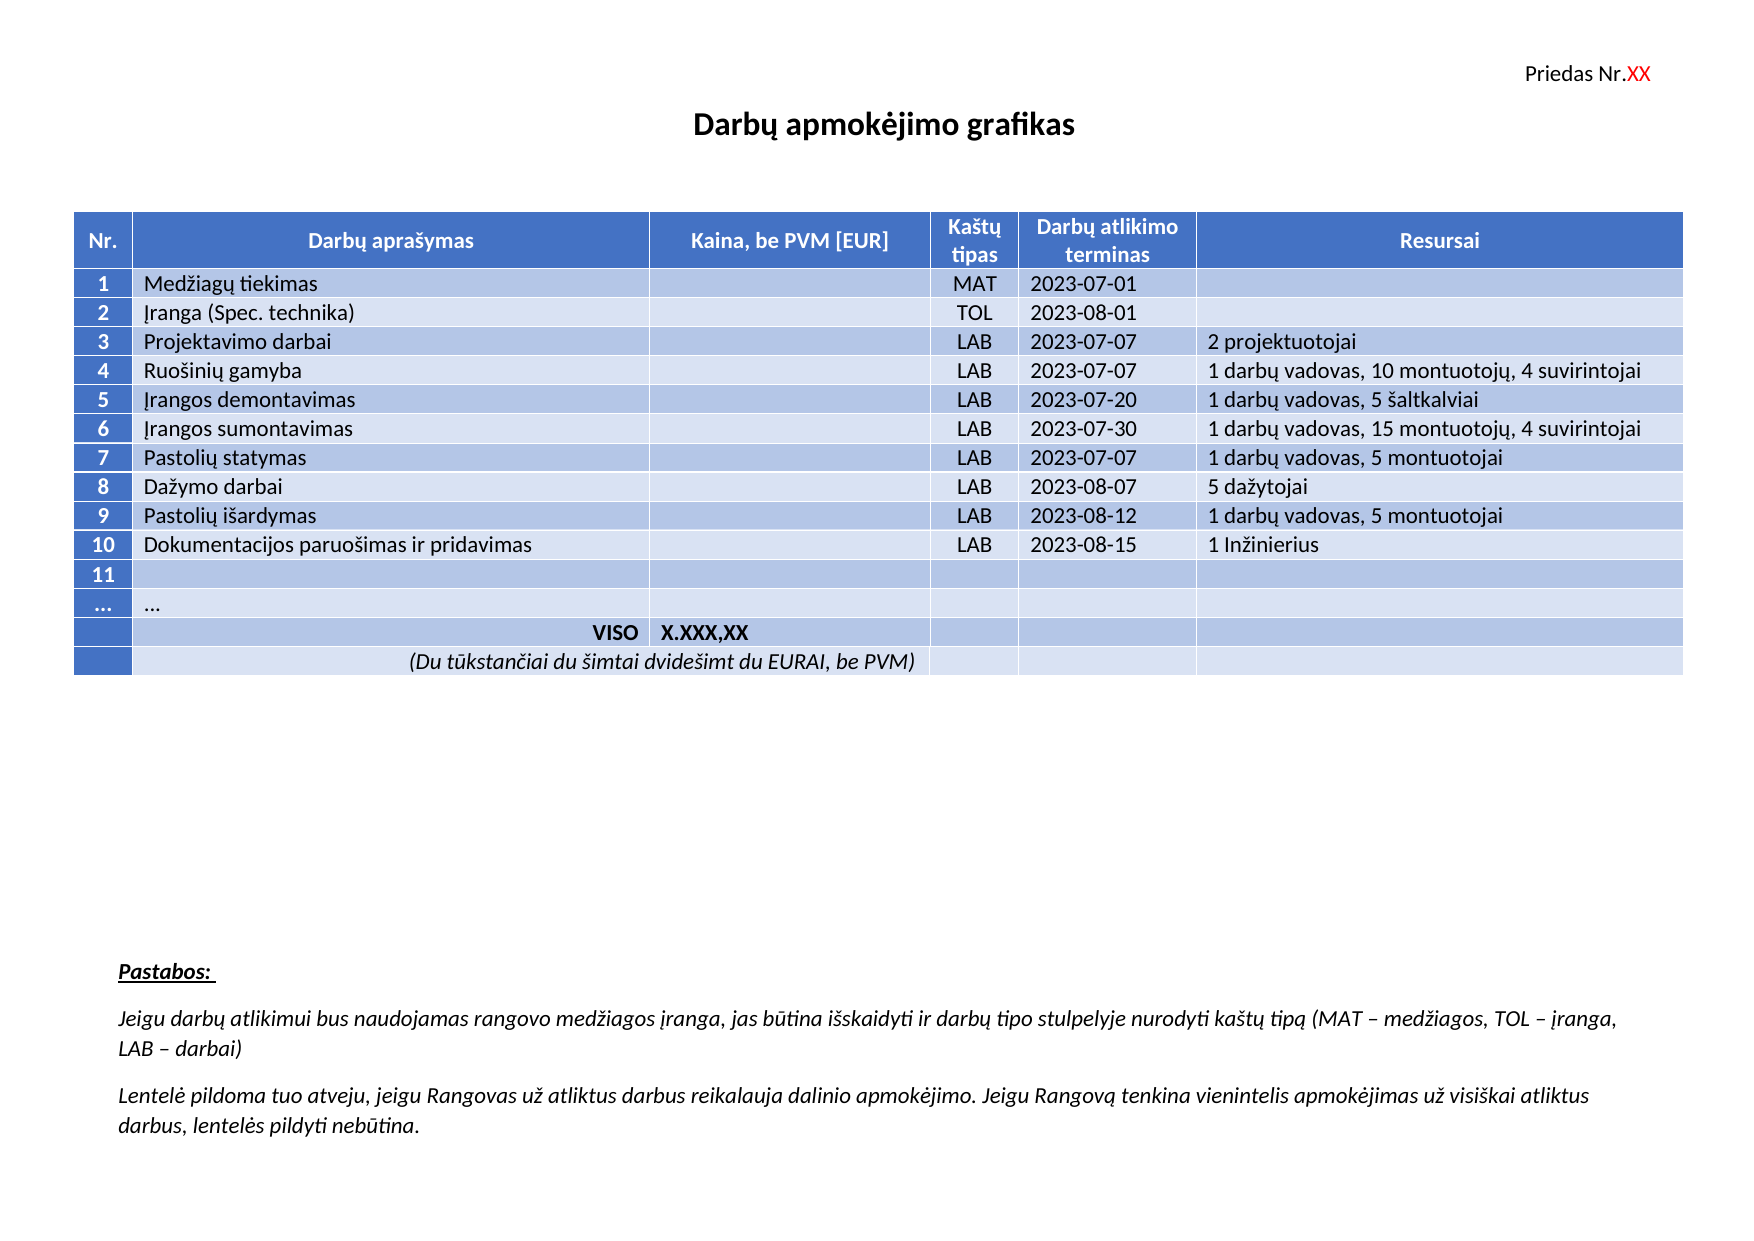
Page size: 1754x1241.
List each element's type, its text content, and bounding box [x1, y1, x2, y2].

table_cell 9 [74, 502, 132, 529]
table_cell 1 darbų vadovas, 5 montuotojai [1197, 444, 1683, 471]
table_cell 2 [74, 298, 132, 326]
table_cell 1 darbų vadovas, 5 šaltkalviai [1197, 385, 1683, 413]
table_cell [1197, 589, 1683, 617]
table_cell [650, 356, 930, 384]
table_cell 5 dažytojai [1197, 473, 1683, 501]
table_cell LAB [931, 444, 1018, 471]
table_cell 2023-08-07 [1019, 473, 1196, 501]
table_cell Dokumentacijos paruošimas ir pridavimas [133, 531, 649, 559]
table_cell 5 [74, 385, 132, 413]
table_cell (Du tūkstančiai du šimtai dvidešimt du EURAI, be PVM) [133, 647, 929, 675]
table_cell [650, 502, 930, 529]
table_cell LAB [931, 356, 1018, 384]
table_cell 1 darbų vadovas, 15 montuotojų, 4 suvirintojai [1197, 414, 1683, 442]
table_cell 2023-08-15 [1019, 531, 1196, 559]
text Darbų apmokėjimo grafikas [118, 103, 1651, 144]
table_cell [650, 473, 930, 501]
table_header Kaštų tipas [931, 212, 1018, 268]
table_cell Projektavimo darbai [133, 327, 649, 355]
table_cell [650, 327, 930, 355]
table_cell 2023-07-30 [1019, 414, 1196, 442]
table_cell [650, 414, 930, 442]
table_header Nr. [74, 212, 132, 268]
table_cell 2023-08-12 [1019, 502, 1196, 529]
table_cell [650, 269, 930, 297]
table_cell 2023-07-07 [1019, 327, 1196, 355]
table_cell [930, 647, 1018, 675]
table_cell [1019, 560, 1196, 588]
table_cell [931, 618, 1018, 646]
table_header Resursai [1197, 212, 1683, 268]
table_cell 2 projektuotojai [1197, 327, 1683, 355]
table_cell LAB [931, 385, 1018, 413]
table_cell 2023-07-07 [1019, 444, 1196, 471]
table_cell [650, 385, 930, 413]
table_cell 8 [74, 473, 132, 501]
table_cell 2023-08-01 [1019, 298, 1196, 326]
table_cell 10 [74, 531, 132, 559]
table_cell VISO [133, 618, 649, 646]
table_cell LAB [931, 414, 1018, 442]
table_header Darbų atlikimo terminas [1019, 212, 1196, 268]
table_cell 7 [74, 444, 132, 471]
table_cell 4 [74, 356, 132, 384]
table_cell Dažymo darbai [133, 473, 649, 501]
table_cell 3 [74, 327, 132, 355]
table_cell [650, 589, 930, 617]
table_cell 6 [74, 414, 132, 442]
table_cell [650, 531, 930, 559]
table_cell [650, 298, 930, 326]
table_cell 1 darbų vadovas, 10 montuotojų, 4 suvirintojai [1197, 356, 1683, 384]
table_cell ... [133, 589, 649, 617]
table_cell 2023-07-07 [1019, 356, 1196, 384]
text Lentelė pildoma tuo atveju, jeigu Rangovas už atliktus darbus reikalauja dalinio apmokėjimo. Jeigu Rangovą tenkina vienintelis apmokėjimas už visiškai atliktus darbus, lentelės pildyti nebūtina. [118, 1081, 1651, 1139]
table_cell [133, 560, 649, 588]
table_cell [1019, 618, 1196, 646]
table_cell [931, 589, 1018, 617]
table_cell [1019, 647, 1196, 675]
table_cell LAB [931, 502, 1018, 529]
table_cell 2023-07-01 [1019, 269, 1196, 297]
table_cell [650, 444, 930, 471]
table_cell [1019, 589, 1196, 617]
table_cell [74, 618, 132, 646]
table_cell Pastolių išardymas [133, 502, 649, 529]
table_cell 1 Inžinierius [1197, 531, 1683, 559]
table_cell 11 [74, 560, 132, 588]
table_cell LAB [931, 327, 1018, 355]
table_cell [1197, 560, 1683, 588]
table_header Kaina, be PVM [EUR] [650, 212, 930, 268]
table_cell 1 [74, 269, 132, 297]
table_cell Pastolių statymas [133, 444, 649, 471]
table_cell MAT [931, 269, 1018, 297]
table_header Darbų aprašymas [133, 212, 649, 268]
text Pastabos: [118, 957, 1651, 985]
table_cell [1197, 618, 1683, 646]
table_cell [1197, 298, 1683, 326]
table_cell Įrangos demontavimas [133, 385, 649, 413]
table_cell Ruošinių gamyba [133, 356, 649, 384]
table_cell Įrangos sumontavimas [133, 414, 649, 442]
text Jeigu darbų atlikimui bus naudojamas rangovo medžiagos įranga, jas būtina išskaidyti ir darbų tipo stulpelyje nurodyti kaštų tipą (MAT – medžiagos, TOL – įranga, LAB – darbai) [118, 1004, 1651, 1062]
table_cell [74, 647, 132, 675]
table_cell 1 darbų vadovas, 5 montuotojai [1197, 502, 1683, 529]
table_cell TOL [931, 298, 1018, 326]
table_cell X.XXX,XX [650, 618, 930, 646]
table_cell [1197, 647, 1683, 675]
table_cell 2023-07-20 [1019, 385, 1196, 413]
table_cell [650, 560, 930, 588]
table_cell LAB [931, 473, 1018, 501]
table_cell Medžiagų tiekimas [133, 269, 649, 297]
table_cell Įranga (Spec. technika) [133, 298, 649, 326]
table_cell [931, 560, 1018, 588]
table_cell [1197, 269, 1683, 297]
table_cell LAB [931, 531, 1018, 559]
table_cell ... [74, 589, 132, 617]
